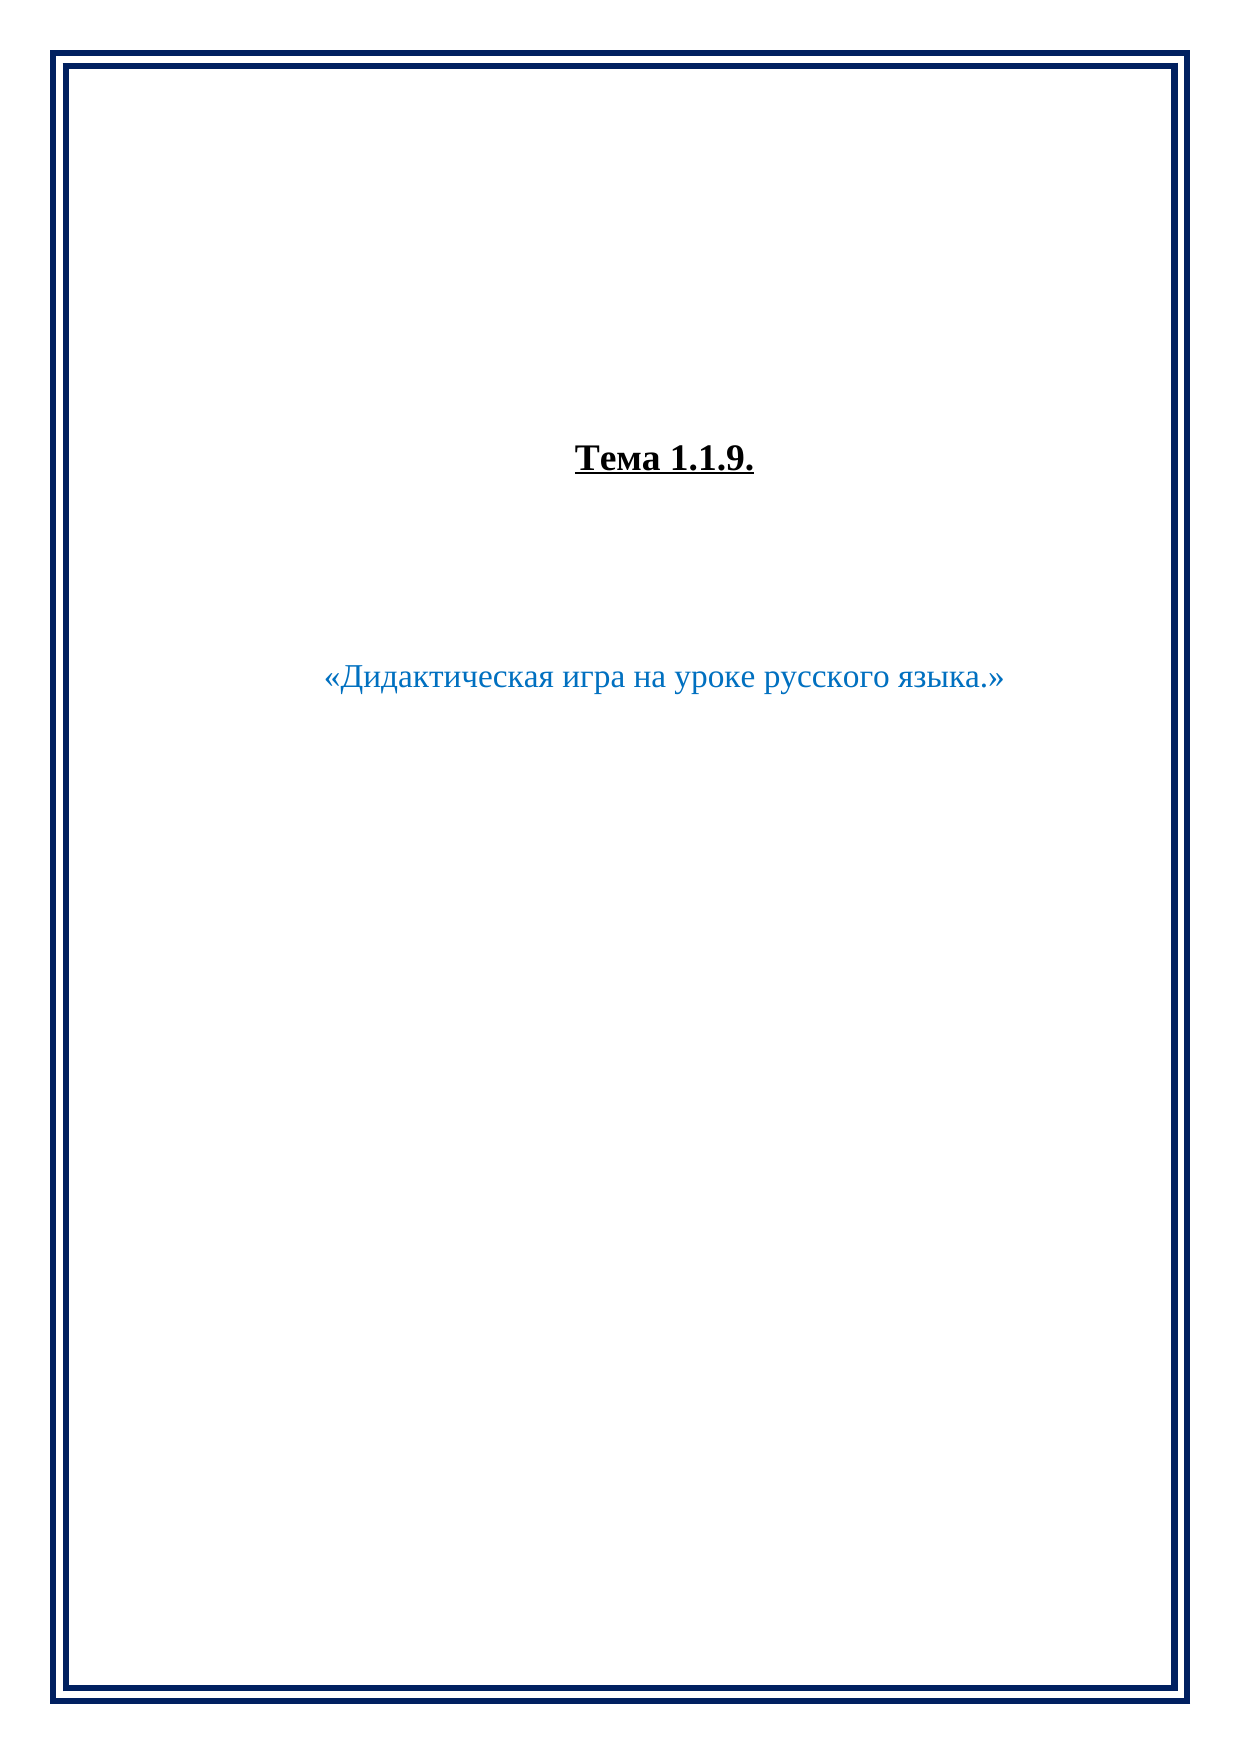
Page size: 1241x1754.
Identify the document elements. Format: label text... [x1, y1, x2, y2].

text Тема 1.1.9. [177, 435, 1152, 478]
text «Дидактическая игра на уроке русского языка.» [177, 657, 1152, 695]
